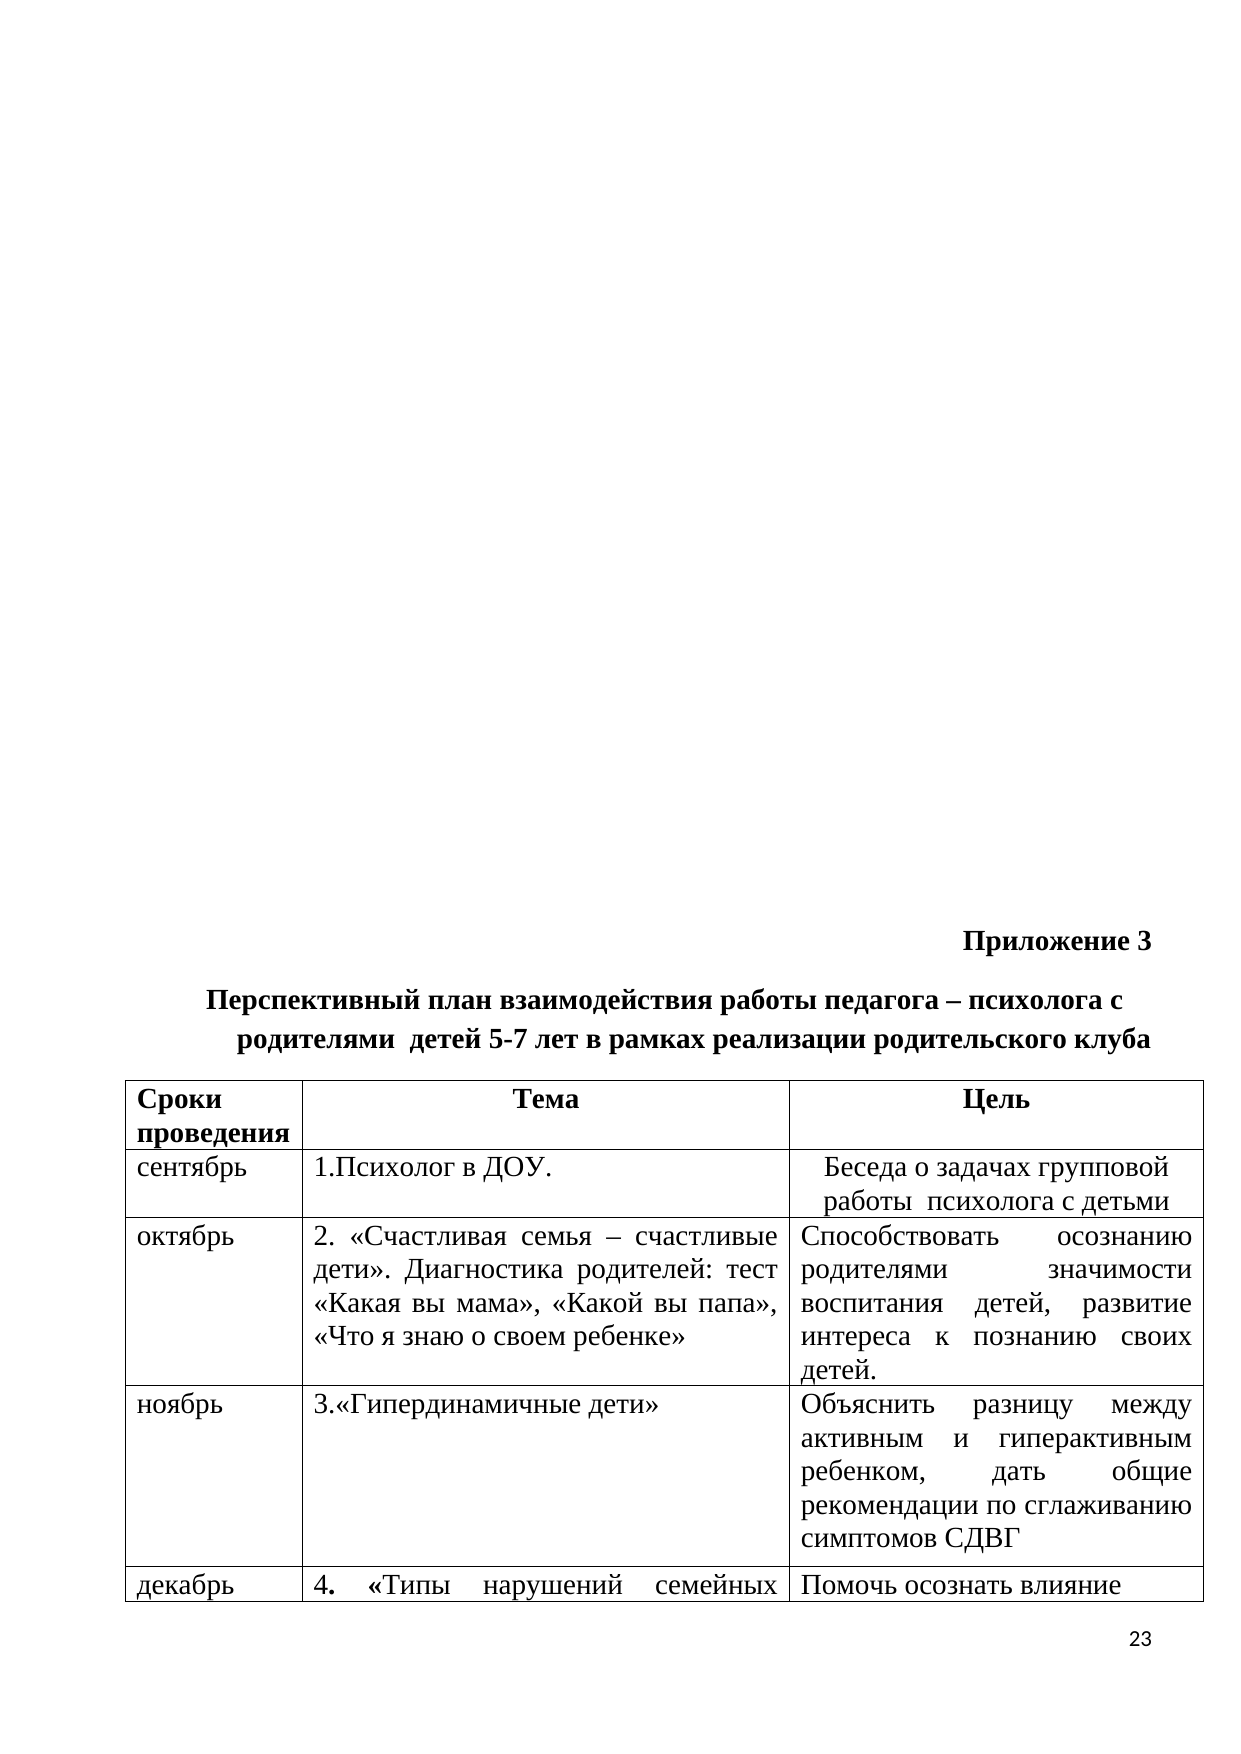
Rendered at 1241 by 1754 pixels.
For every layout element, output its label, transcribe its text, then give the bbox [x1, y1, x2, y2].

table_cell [790, 1567, 1203, 1601]
table_cell 3.«Гипердинамичные дети» [303, 1386, 789, 1566]
table_cell Объяснить разницу между активным и гиперактивным ребенком, дать общие рекомендации по сглаживанию симптомов СДВГ [790, 1386, 1203, 1566]
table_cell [303, 1567, 789, 1601]
text Перспективный план взаимодействия работы педагога – психолога с родителями детей 5-7 лет в рамках реализации родительского клуба [177, 982, 1152, 1054]
table_header Тема [303, 1081, 789, 1148]
table_header Цель [790, 1081, 1203, 1148]
table_cell Способствовать осознанию родителями значимости воспитания детей, развитие интереса к познанию своих детей. [790, 1218, 1203, 1385]
table_cell декабрь [126, 1567, 302, 1601]
table_cell ноябрь [126, 1386, 302, 1566]
table_cell октябрь [126, 1218, 302, 1385]
table_cell сентябрь [126, 1150, 302, 1217]
text Приложение 3 [177, 923, 1152, 957]
table_header Сроки проведения [126, 1081, 302, 1148]
table_cell 2. «Счастливая семья – счастливые дети». Диагностика родителей: тест «Какая вы мама», «Какой вы папа», «Что я знаю о своем ребенке» [303, 1218, 789, 1385]
table_cell Беседа о задачах групповой работы психолога с детьми [790, 1150, 1203, 1217]
table_cell 1.Психолог в ДОУ. [303, 1150, 789, 1217]
